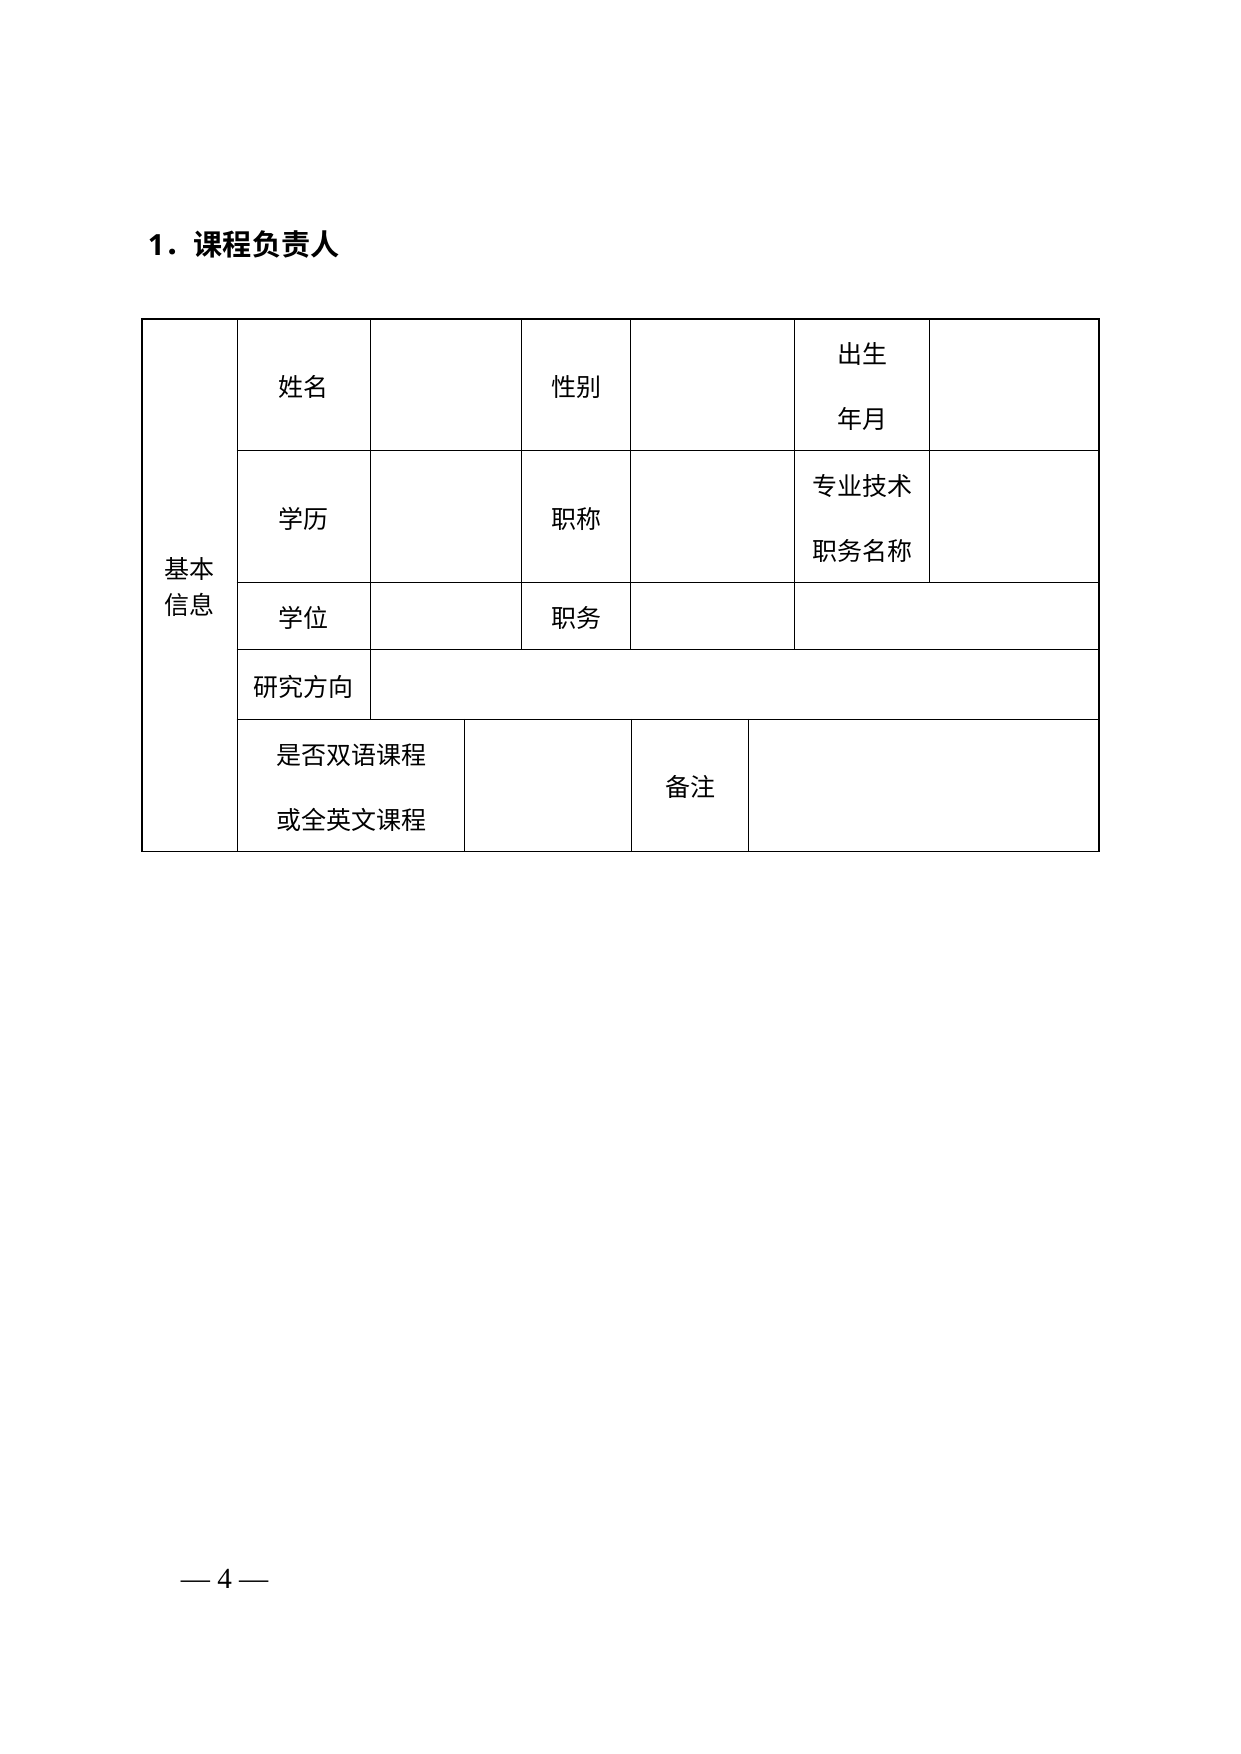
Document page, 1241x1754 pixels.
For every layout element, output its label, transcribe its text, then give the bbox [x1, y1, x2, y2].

table_cell [371, 650, 1098, 719]
table_cell 研究方向 [238, 650, 370, 719]
table_cell [795, 583, 1098, 649]
table_header [631, 320, 794, 450]
table_header 性别 [522, 320, 630, 450]
table_cell [631, 451, 794, 582]
table_header 姓名 [238, 320, 370, 450]
table_cell [631, 583, 794, 649]
table_cell 学历 [238, 451, 370, 582]
table_cell [371, 451, 521, 582]
table_cell 职称 [522, 451, 630, 582]
table_cell 学位 [238, 583, 370, 649]
table_cell [749, 720, 1098, 851]
table_header [930, 320, 1098, 450]
table_header 出生 年月 [795, 320, 929, 450]
table_cell 是否双语课程 或全英文课程 [238, 720, 464, 851]
table_cell 备注 [632, 720, 748, 851]
table_header [371, 320, 521, 450]
table_cell [930, 451, 1098, 582]
table_cell [465, 720, 631, 851]
table_cell 职务 [522, 583, 630, 649]
text 1．课程负责人 [148, 211, 1165, 276]
table_cell [371, 583, 521, 649]
table_header 基本 信息 [143, 320, 237, 851]
table_cell 专业技术职务名称 [795, 451, 929, 582]
